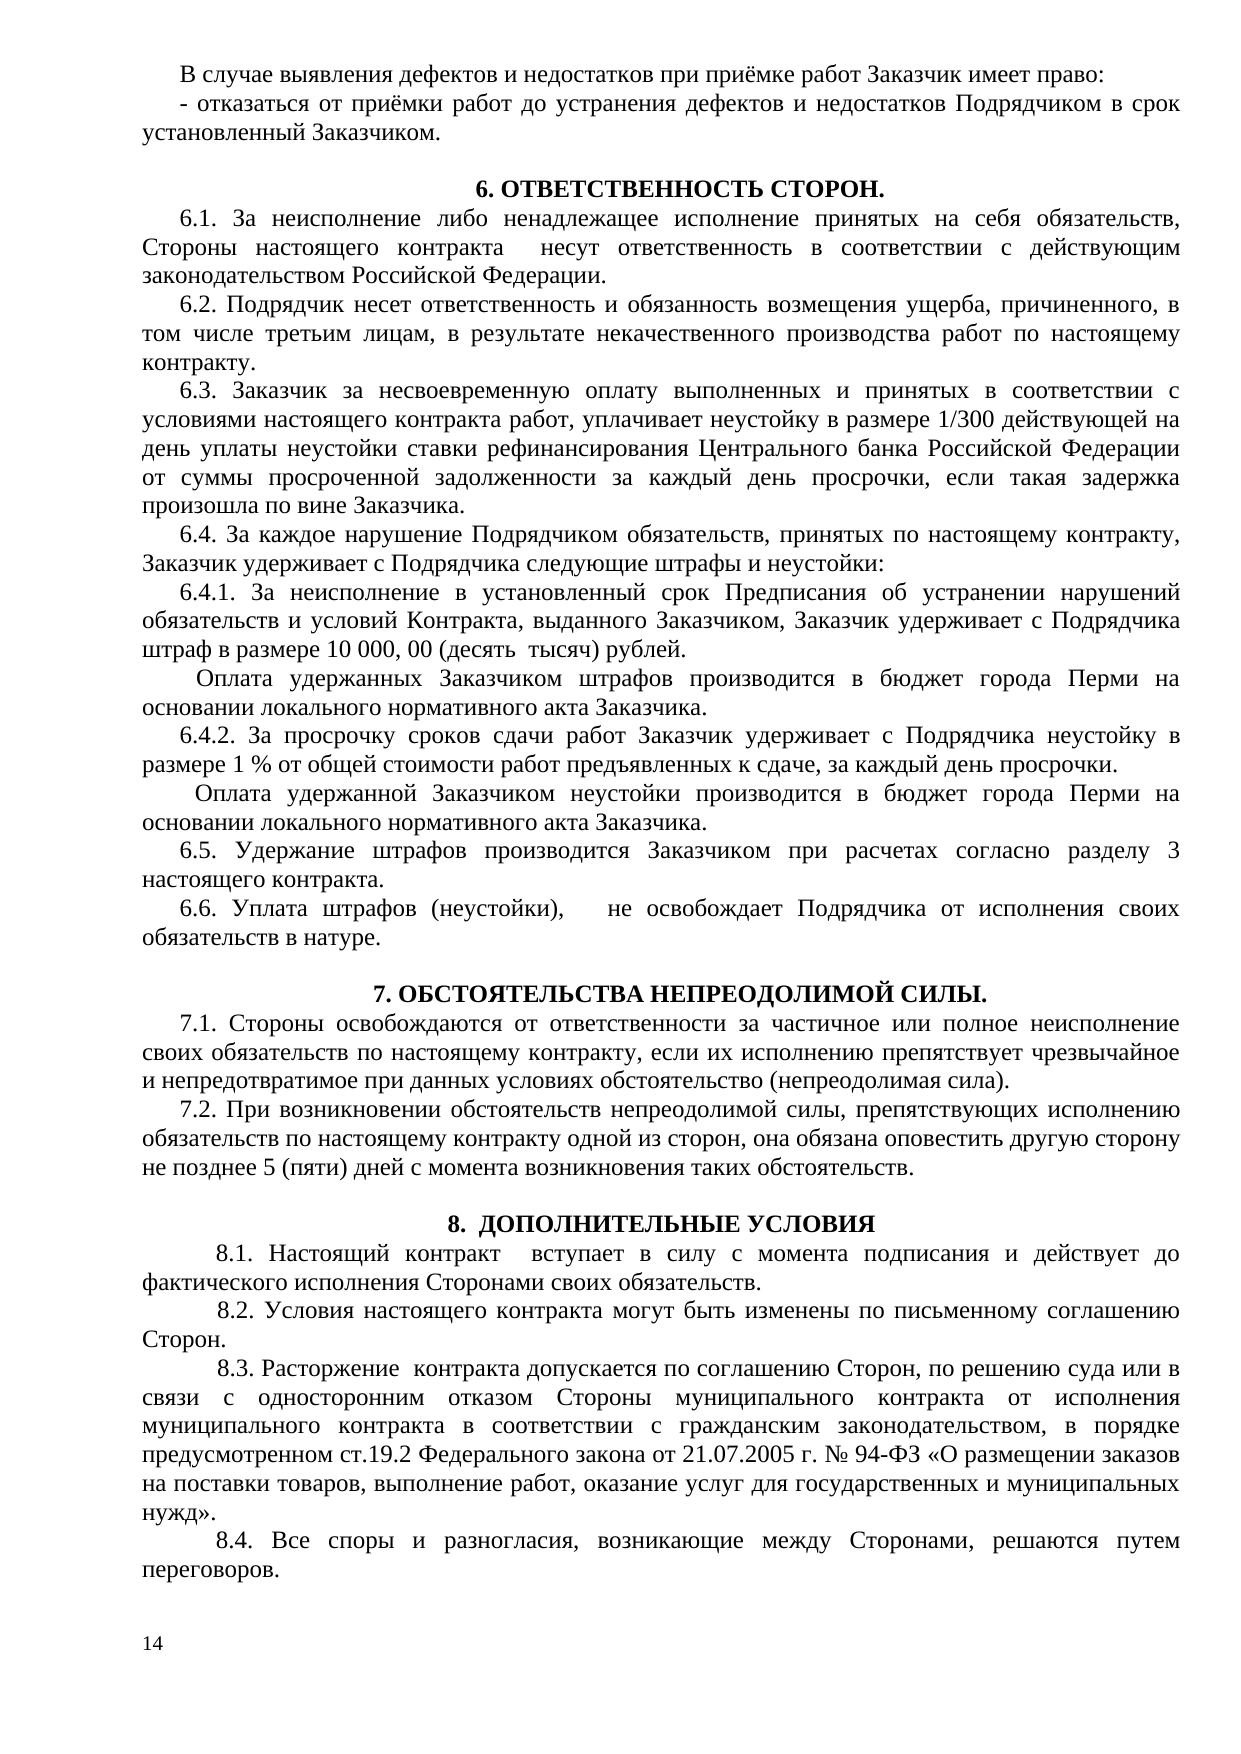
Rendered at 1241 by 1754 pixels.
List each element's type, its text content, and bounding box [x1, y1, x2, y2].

text 6.4.1. За неисполнение в установленный срок Предписания об устранении нарушений обязательств и условий Контракта, выданного Заказчиком, Заказчик удерживает с Подрядчика штраф в размере 10 000, 00 (десять тысяч) рублей. [142, 577, 1181, 663]
text 6.6. Уплата штрафов (неустойки), не освобождает Подрядчика от исполнения своих обязательств в натуре. [142, 893, 1181, 950]
text 6.4. За каждое нарушение Подрядчиком обязательств, принятых по настоящему контракту, Заказчик удерживает с Подрядчика следующие штрафы и неустойки: [142, 519, 1181, 577]
text 6. ОТВЕТСТВЕННОСТЬ СТОРОН. [142, 174, 1181, 203]
text Оплата удержанной Заказчиком неустойки производится в бюджет города Перми на основании локального нормативного акта Заказчика. [142, 778, 1181, 835]
text 6.2. Подрядчик несет ответственность и обязанность возмещения ущерба, причиненного, в том числе третьим лицам, в результате некачественного производства работ по настоящему контракту. [142, 289, 1181, 375]
text 8.4. Все споры и разногласия, возникающие между Сторонами, решаются путем переговоров. [142, 1525, 1181, 1583]
text Оплата удержанных Заказчиком штрафов производится в бюджет города Перми на основании локального нормативного акта Заказчика. [142, 663, 1181, 720]
text 8.1. Настоящий контракт вступает в силу с момента подписания и действует до фактического исполнения Сторонами своих обязательств. [142, 1238, 1181, 1295]
text 8.3. Расторжение контракта допускается по соглашению Сторон, по решению суда или в связи с односторонним отказом Стороны муниципального контракта от исполнения муниципального контракта в соответствии с гражданским законодательством, в порядке предусмотренном ст.19.2 Федерального закона от 21.07.2005 г. № 94-ФЗ «О размещении заказов на поставки товаров, выполнение работ, оказание услуг для государственных и муниципальных нужд». [142, 1353, 1181, 1525]
text 6.3. Заказчик за несвоевременную оплату выполненных и принятых в соответствии с условиями настоящего контракта работ, уплачивает неустойку в размере 1/300 действующей на день уплаты неустойки ставки рефинансирования Центрального банка Российской Федерации от суммы просроченной задолженности за каждый день просрочки, если такая задержка произошла по вине Заказчика. [142, 375, 1181, 519]
text 8. ДОПОЛНИТЕЛЬНЫЕ УСЛОВИЯ [142, 1209, 1181, 1238]
text 7.1. Стороны освобождаются от ответственности за частичное или полное неисполнение своих обязательств по настоящему контракту, если их исполнению препятствует чрезвычайное и непредотвратимое при данных условиях обстоятельство (непреодолимая сила). [142, 1008, 1181, 1094]
text - отказаться от приёмки работ до устранения дефектов и недостатков Подрядчиком в срок установленный Заказчиком. [142, 88, 1181, 145]
text 7.2. При возникновении обстоятельств непреодолимой силы, препятствующих исполнению обязательств по настоящему контракту одной из сторон, она обязана оповестить другую сторону не позднее 5 (пяти) дней с момента возникновения таких обстоятельств. [142, 1094, 1181, 1180]
text 6.5. Удержание штрафов производится Заказчиком при расчетах согласно разделу 3 настоящего контракта. [142, 835, 1181, 893]
text 6.4.2. За просрочку сроков сдачи работ Заказчик удерживает с Подрядчика неустойку в размере 1 % от общей стоимости работ предъявленных к сдаче, за каждый день просрочки. [142, 720, 1181, 778]
text В случае выявления дефектов и недостатков при приёмке работ Заказчик имеет право: [142, 59, 1181, 88]
text 7. ОБСТОЯТЕЛЬСТВА НЕПРЕОДОЛИМОЙ СИЛЫ. [142, 979, 1181, 1008]
text 8.2. Условия настоящего контракта могут быть изменены по письменному соглашению Сторон. [142, 1295, 1181, 1353]
text 6.1. За неисполнение либо ненадлежащее исполнение принятых на себя обязательств, Стороны настоящего контракта несут ответственность в соответствии с действующим законодательством Российской Федерации. [142, 203, 1181, 289]
